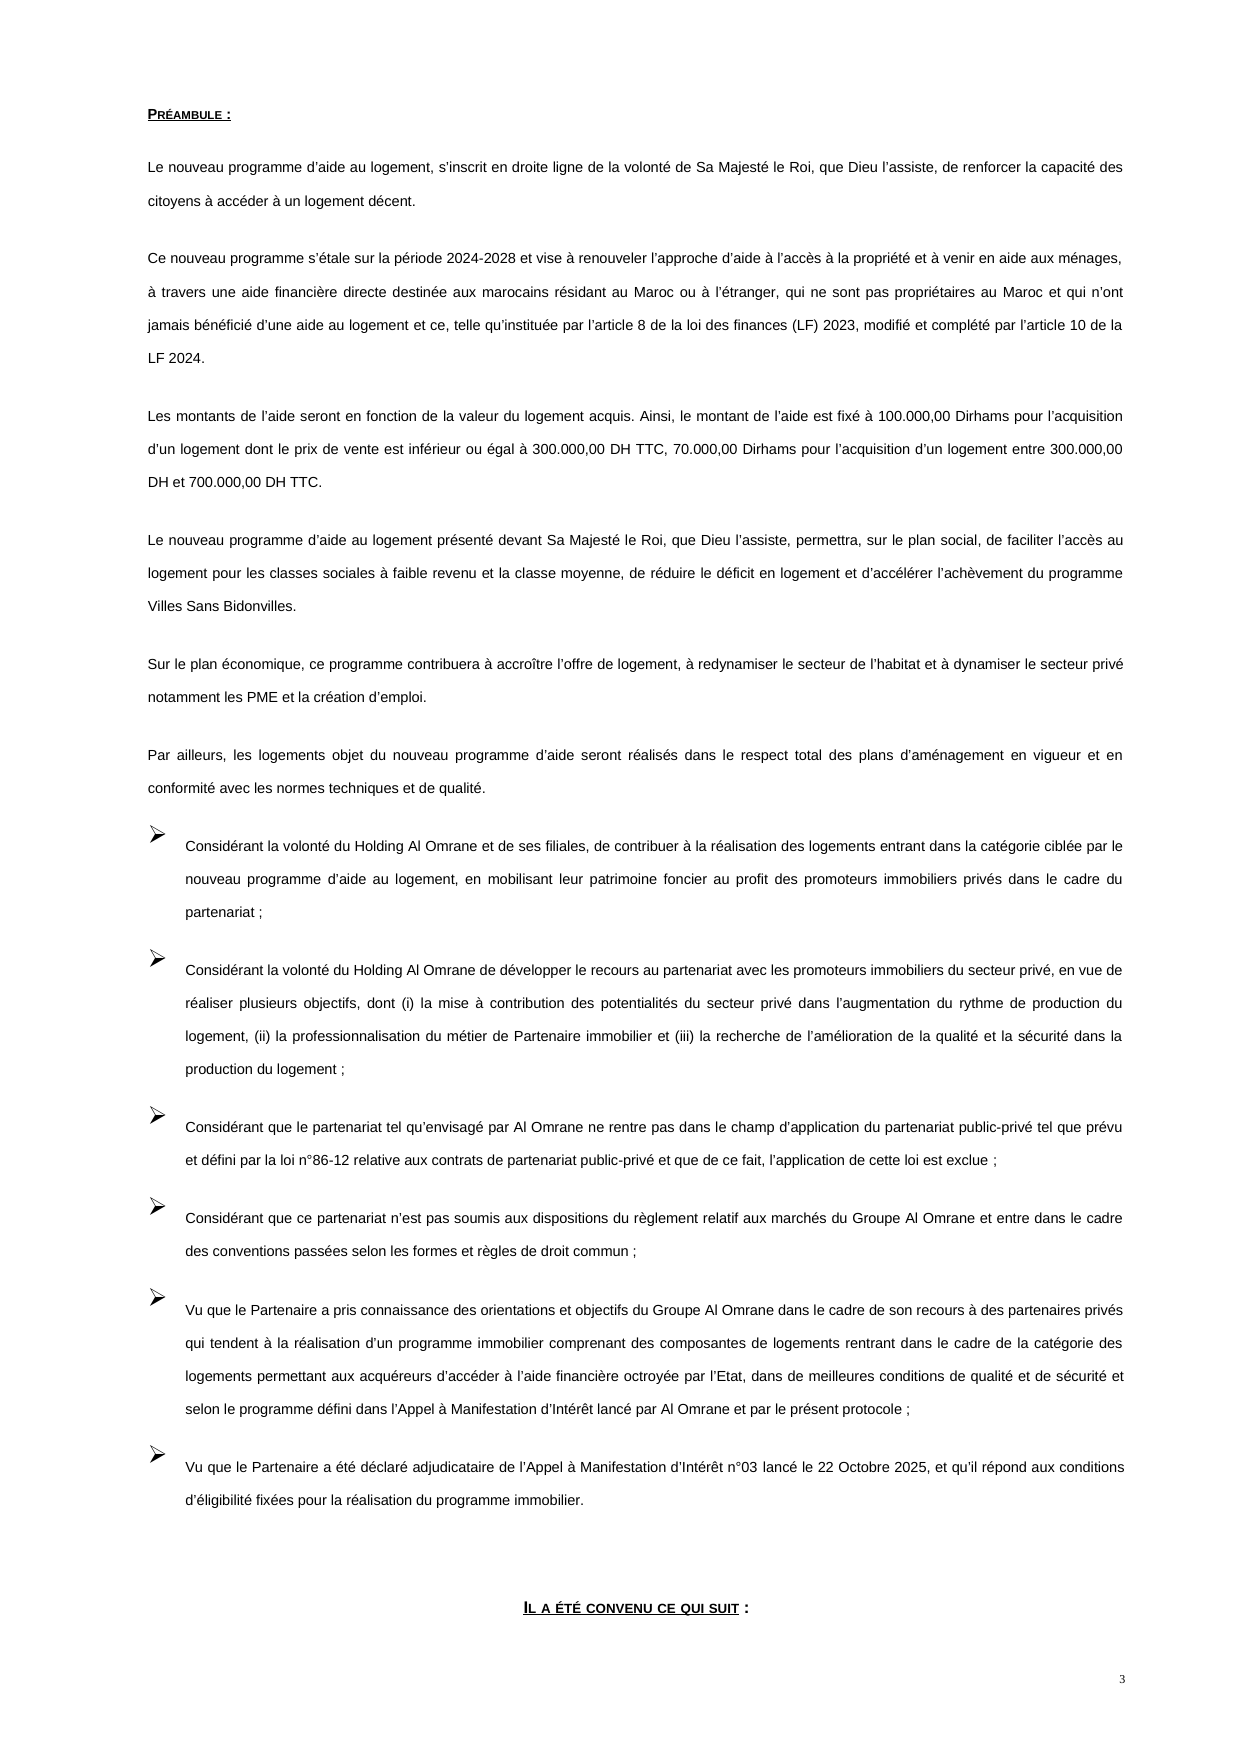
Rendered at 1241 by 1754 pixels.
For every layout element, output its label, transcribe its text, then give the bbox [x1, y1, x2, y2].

list Considérant que le partenariat tel qu’envisagé par Al Omrane ne rentre pas dans le champ d’application du partenariat public-privé tel que prévu et défini par la loi n°86-12 relative aux contrats de partenariat public-privé et que de ce fait, l’application de cette loi est exclue ; [148, 1107, 1125, 1169]
list Considérant la volonté du Holding Al Omrane de développer le recours au partenariat avec les promoteurs immobiliers du secteur privé, en vue de réaliser plusieurs objectifs, dont (i) la mise à contribution des potentialités du secteur privé dans l’augmentation du rythme de production du logement, (ii) la professionnalisation du métier de Partenaire immobilier et (iii) la recherche de l’amélioration de la qualité et la sécurité dans la production du logement ; [148, 950, 1125, 1078]
text Sur le plan économique, ce programme contribuera à accroître l’offre de logement, à redynamiser le secteur de l’habitat et à dynamiser le secteur privé notamment les PME et la création d’emploi. [147, 644, 1125, 705]
list Considérant que ce partenariat n’est pas soumis aux dispositions du règlement relatif aux marchés du Groupe Al Omrane et entre dans le cadre des conventions passées selon les formes et règles de droit commun ; [148, 1198, 1125, 1260]
text Par ailleurs, les logements objet du nouveau programme d’aide seront réalisés dans le respect total des plans d’aménagement en vigueur et en conformité avec les normes techniques et de qualité. [147, 735, 1125, 796]
list Vu que le Partenaire a pris connaissance des orientations et objectifs du Groupe Al Omrane dans le cadre de son recours à des partenaires privés qui tendent à la réalisation d’un programme immobilier comprenant des composantes de logements rentrant dans le cadre de la catégorie des logements permettant aux acquéreurs d’accéder à l’aide financière octroyée par l’Etat, dans de meilleures conditions de qualité et de sécurité et selon le programme défini dans l’Appel à Manifestation d’Intérêt lancé par Al Omrane et par le présent protocole ; [148, 1289, 1125, 1417]
text Préambule : [147, 94, 1125, 122]
text Les montants de l’aide seront en fonction de la valeur du logement acquis. Ainsi, le montant de l’aide est fixé à 100.000,00 Dirhams pour l’acquisition d’un logement dont le prix de vente est inférieur ou égal à 300.000,00 DH TTC, 70.000,00 Dirhams pour l’acquisition d’un logement entre 300.000,00 DH et 700.000,00 DH TTC. [147, 396, 1125, 490]
list Considérant la volonté du Holding Al Omrane et de ses filiales, de contribuer à la réalisation des logements entrant dans la catégorie ciblée par le nouveau programme d’aide au logement, en mobilisant leur patrimoine foncier au profit des promoteurs immobiliers privés dans le cadre du partenariat ; [148, 826, 1125, 921]
text Le nouveau programme d’aide au logement, s’inscrit en droite ligne de la volonté de Sa Majesté le Roi, que Dieu l’assiste, de renforcer la capacité des citoyens à accéder à un logement décent. [147, 147, 1125, 209]
list Vu que le Partenaire a été déclaré adjudicataire de l’Appel à Manifestation d’Intérêt n°03 lancé le 22 Octobre 2025, et qu’il répond aux conditions d’éligibilité fixées pour la réalisation du programme immobilier. [148, 1447, 1125, 1508]
text Il a été convenu ce qui suit : [148, 1583, 1125, 1617]
text Ce nouveau programme s’étale sur la période 2024-2028 et vise à renouveler l’approche d’aide à l’accès à la propriété et à venir en aide aux ménages, à travers une aide financière directe destinée aux marocains résidant au Maroc ou à l’étranger, qui ne sont pas propriétaires au Maroc et qui n’ont jamais bénéficié d’une aide au logement et ce, telle qu’instituée par l’article 8 de la loi des finances (LF) 2023, modifié et complété par l’article 10 de la LF 2024. [147, 238, 1125, 366]
text Le nouveau programme d’aide au logement présenté devant Sa Majesté le Roi, que Dieu l’assiste, permettra, sur le plan social, de faciliter l’accès au logement pour les classes sociales à faible revenu et la classe moyenne, de réduire le déficit en logement et d’accélérer l’achèvement du programme Villes Sans Bidonvilles. [147, 519, 1125, 614]
